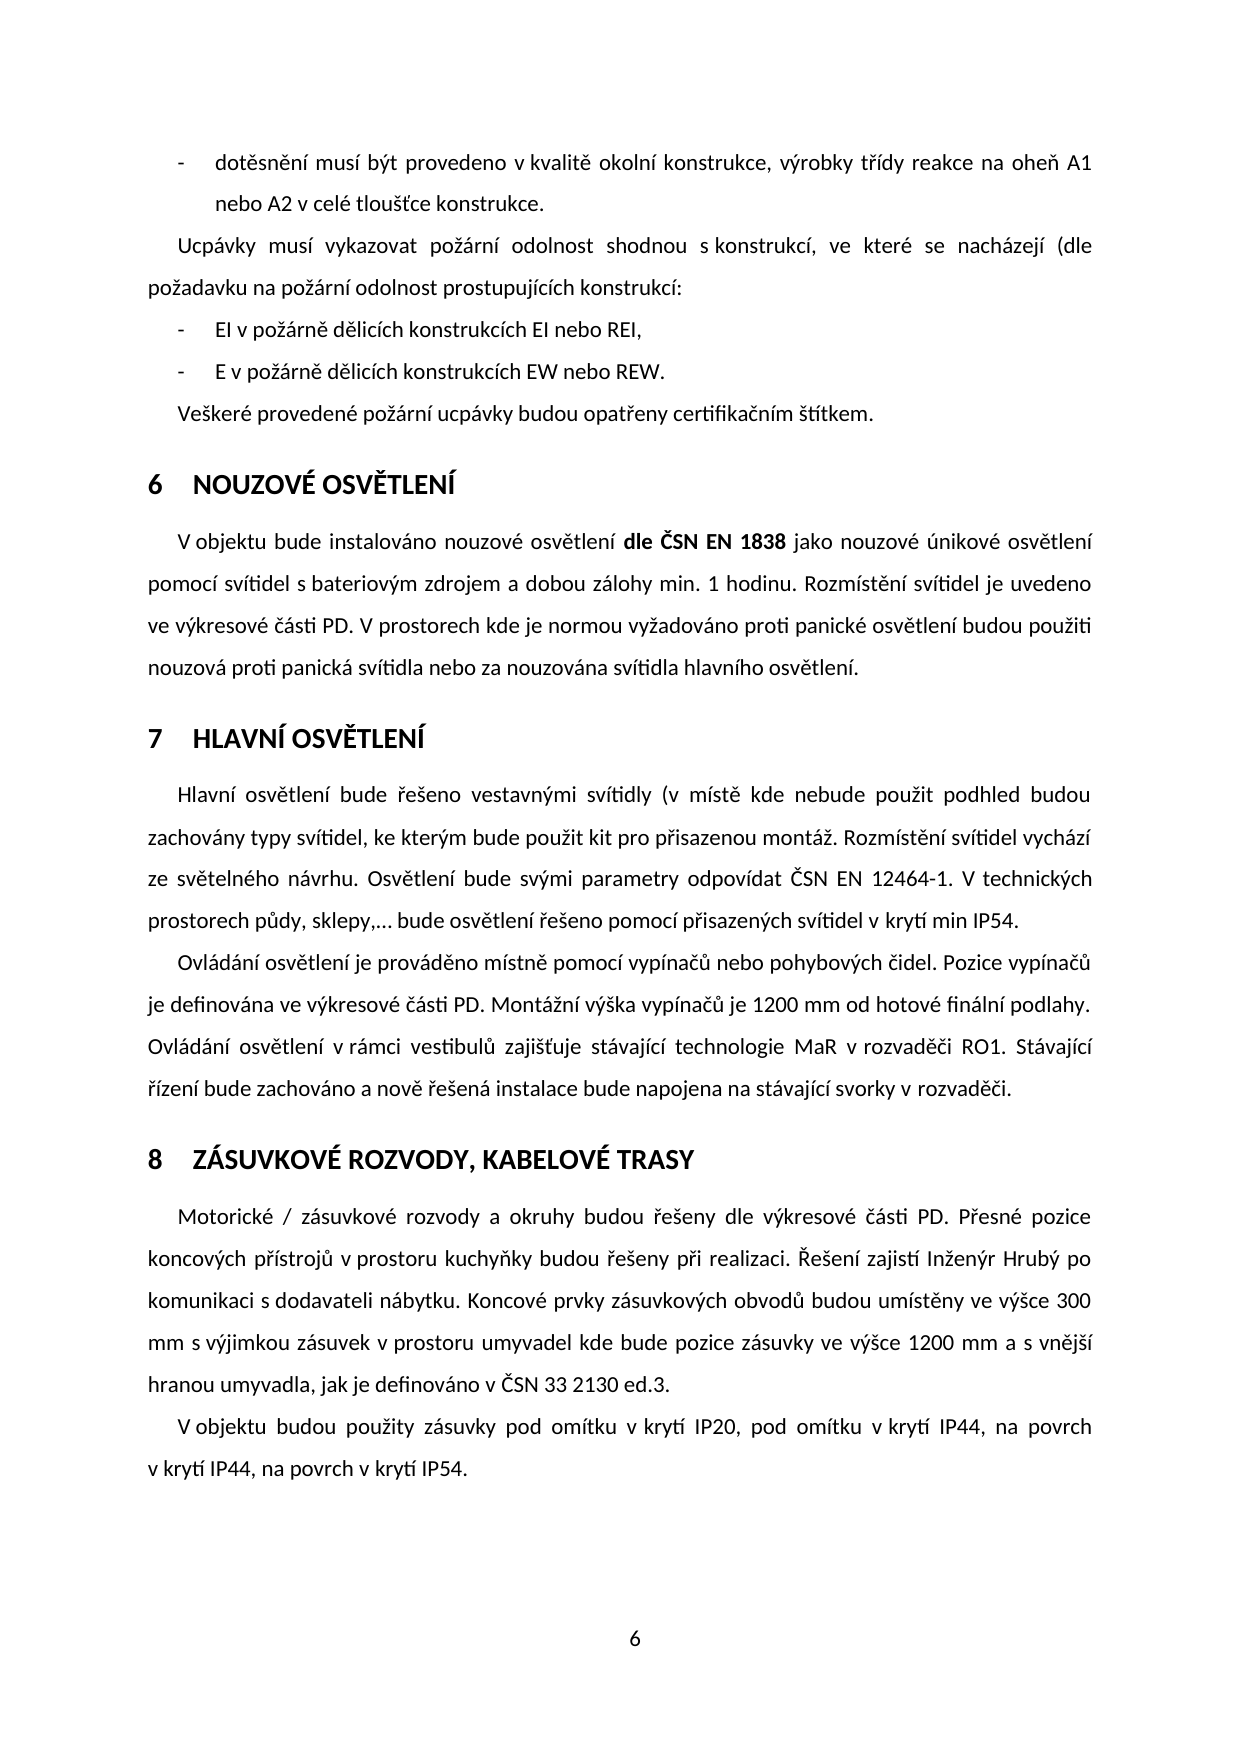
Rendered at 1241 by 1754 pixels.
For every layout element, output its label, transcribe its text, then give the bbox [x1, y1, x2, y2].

text V objektu bude instalováno nouzové osvětlení dle ČSN EN 1838 jako nouzové únikové osvětlení pomocí svítidel s bateriovým zdrojem a dobou zálohy min. 1 hodinu. Rozmístění svítidel je uvedeno ve výkresové části PD. V prostorech kde je normou vyžadováno proti panické osvětlení budou použiti nouzová proti panická svítidla nebo za nouzována svítidla hlavního osvětlení. [148, 527, 1093, 681]
list dotěsnění musí být provedeno v kvalitě okolní konstrukce, výrobky třídy reakce na oheň A1 nebo A2 v celé tloušťce konstrukce. [177, 148, 1093, 218]
text Ucpávky musí vykazovat požární odolnost shodnou s konstrukcí, ve které se nacházejí (dle požadavku na požární odolnost prostupujících konstrukcí: [148, 232, 1093, 302]
subtitle ZÁSUVKOVÉ ROZVODY, KABELOVÉ TRASY [148, 1141, 1093, 1177]
list E v požárně dělicích konstrukcích EW nebo REW. [177, 357, 1093, 386]
text V objektu budou použity zásuvky pod omítku v krytí IP20, pod omítku v krytí IP44, na povrch v krytí IP44, na povrch v krytí IP54. [148, 1412, 1093, 1482]
text Hlavní osvětlení bude řešeno vestavnými svítidly (v místě kde nebude použit podhled budou zachovány typy svítidel, ke kterým bude použit kit pro přisazenou montáž. Rozmístění svítidel vychází ze světelného návrhu. Osvětlení bude svými parametry odpovídat ČSN EN 12464-1. V technických prostorech půdy, sklepy,… bude osvětlení řešeno pomocí přisazených svítidel v krytí min IP54. [148, 781, 1093, 934]
subtitle HLAVNÍ OSVĚTLENÍ [148, 720, 1093, 756]
text Veškeré provedené požární ucpávky budou opatřeny certifikačním štítkem. [148, 399, 1093, 427]
text Ovládání osvětlení je prováděno místně pomocí vypínačů nebo pohybových čidel. Pozice vypínačů je definována ve výkresové části PD. Montážní výška vypínačů je 1200 mm od hotové finální podlahy. Ovládání osvětlení v rámci vestibulů zajišťuje stávající technologie MaR v rozvaděči RO1. Stávající řízení bude zachováno a nově řešená instalace bude napojena na stávající svorky v rozvaděči. [148, 948, 1093, 1102]
list EI v požárně dělicích konstrukcích EI nebo REI, [177, 316, 1093, 343]
text Motorické / zásuvkové rozvody a okruhy budou řešeny dle výkresové části PD. Přesné pozice koncových přístrojů v prostoru kuchyňky budou řešeny při realizaci. Řešení zajistí Inženýr Hrubý po komunikaci s dodavateli nábytku. Koncové prvky zásuvkových obvodů budou umístěny ve výšce 300 mm s výjimkou zásuvek v prostoru umyvadel kde bude pozice zásuvky ve výšce 1200 mm a s vnější hranou umyvadla, jak je definováno v ČSN 33 2130 ed.3. [148, 1202, 1093, 1398]
subtitle NOUZOVÉ OSVĚTLENÍ [148, 466, 1093, 502]
